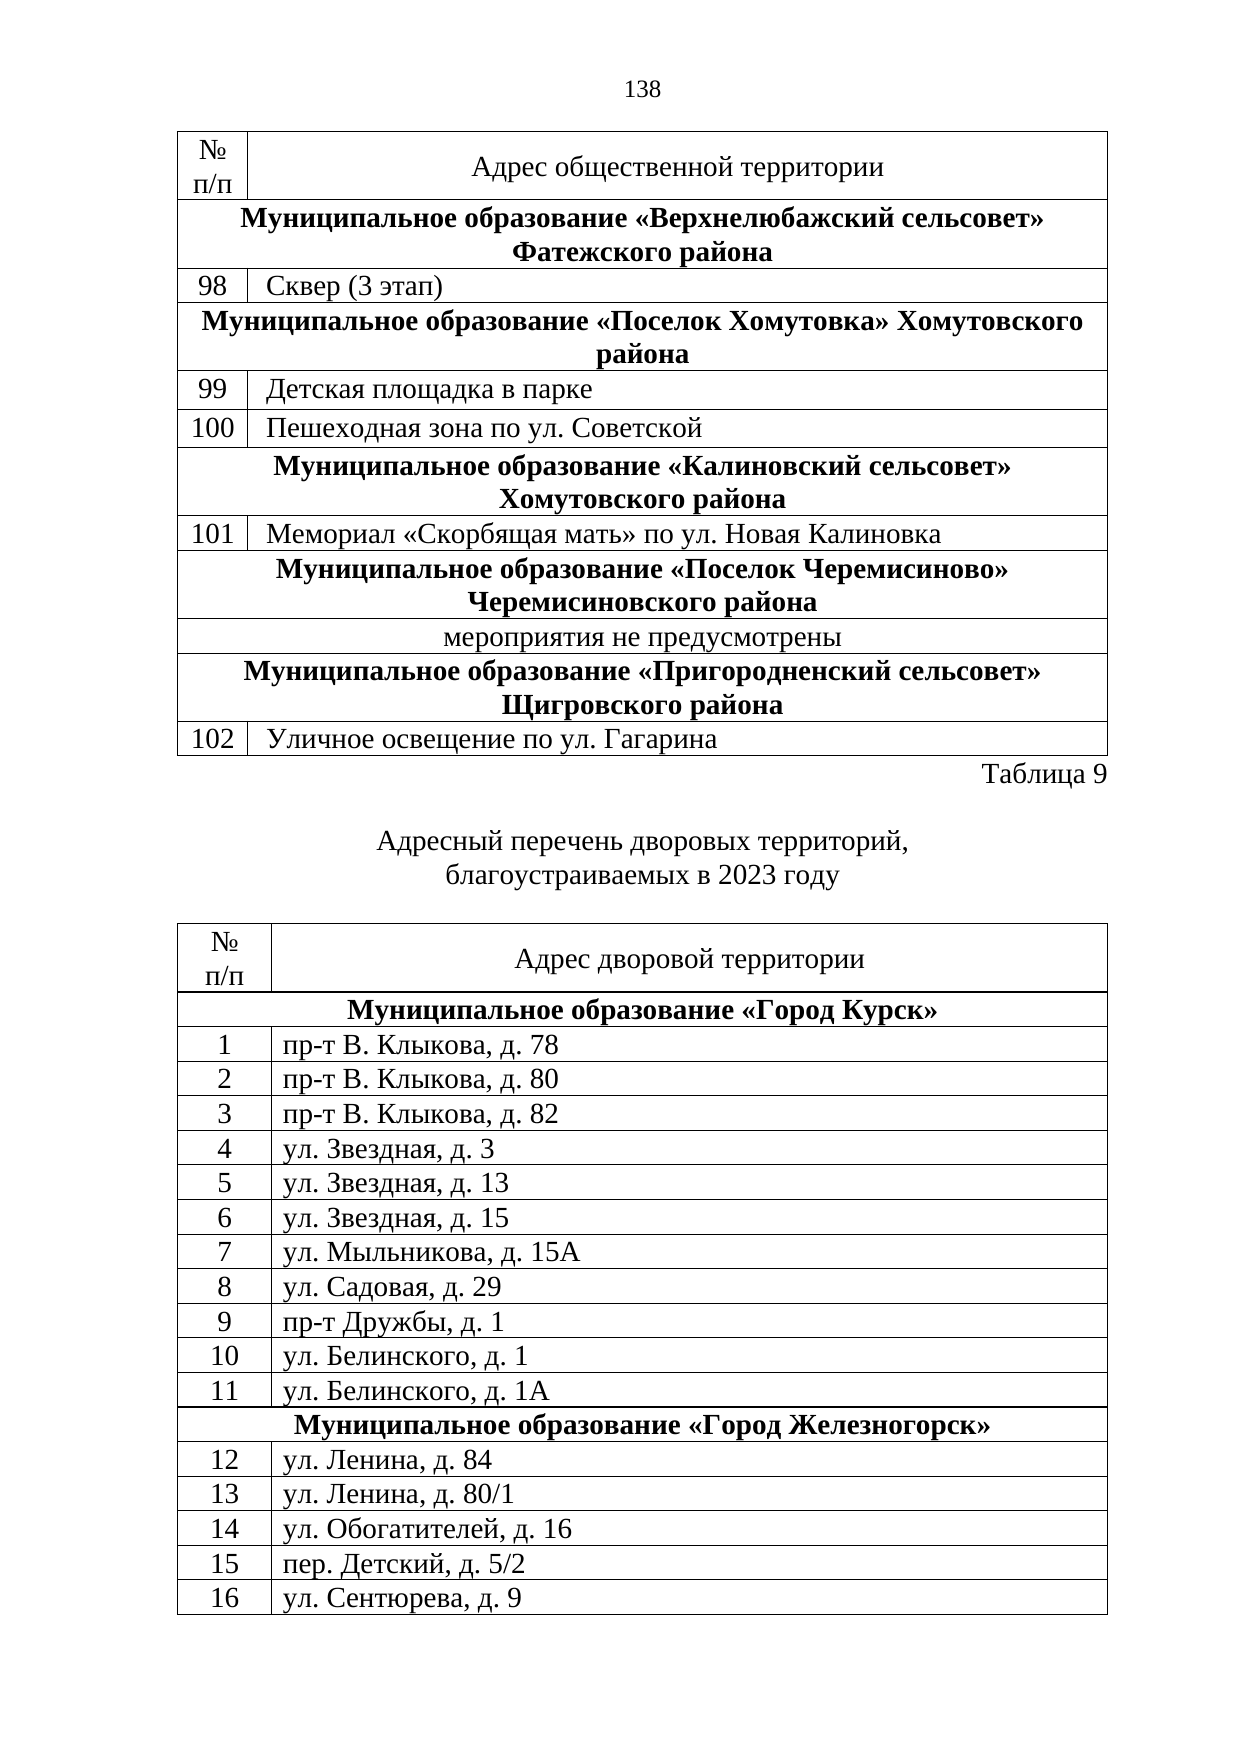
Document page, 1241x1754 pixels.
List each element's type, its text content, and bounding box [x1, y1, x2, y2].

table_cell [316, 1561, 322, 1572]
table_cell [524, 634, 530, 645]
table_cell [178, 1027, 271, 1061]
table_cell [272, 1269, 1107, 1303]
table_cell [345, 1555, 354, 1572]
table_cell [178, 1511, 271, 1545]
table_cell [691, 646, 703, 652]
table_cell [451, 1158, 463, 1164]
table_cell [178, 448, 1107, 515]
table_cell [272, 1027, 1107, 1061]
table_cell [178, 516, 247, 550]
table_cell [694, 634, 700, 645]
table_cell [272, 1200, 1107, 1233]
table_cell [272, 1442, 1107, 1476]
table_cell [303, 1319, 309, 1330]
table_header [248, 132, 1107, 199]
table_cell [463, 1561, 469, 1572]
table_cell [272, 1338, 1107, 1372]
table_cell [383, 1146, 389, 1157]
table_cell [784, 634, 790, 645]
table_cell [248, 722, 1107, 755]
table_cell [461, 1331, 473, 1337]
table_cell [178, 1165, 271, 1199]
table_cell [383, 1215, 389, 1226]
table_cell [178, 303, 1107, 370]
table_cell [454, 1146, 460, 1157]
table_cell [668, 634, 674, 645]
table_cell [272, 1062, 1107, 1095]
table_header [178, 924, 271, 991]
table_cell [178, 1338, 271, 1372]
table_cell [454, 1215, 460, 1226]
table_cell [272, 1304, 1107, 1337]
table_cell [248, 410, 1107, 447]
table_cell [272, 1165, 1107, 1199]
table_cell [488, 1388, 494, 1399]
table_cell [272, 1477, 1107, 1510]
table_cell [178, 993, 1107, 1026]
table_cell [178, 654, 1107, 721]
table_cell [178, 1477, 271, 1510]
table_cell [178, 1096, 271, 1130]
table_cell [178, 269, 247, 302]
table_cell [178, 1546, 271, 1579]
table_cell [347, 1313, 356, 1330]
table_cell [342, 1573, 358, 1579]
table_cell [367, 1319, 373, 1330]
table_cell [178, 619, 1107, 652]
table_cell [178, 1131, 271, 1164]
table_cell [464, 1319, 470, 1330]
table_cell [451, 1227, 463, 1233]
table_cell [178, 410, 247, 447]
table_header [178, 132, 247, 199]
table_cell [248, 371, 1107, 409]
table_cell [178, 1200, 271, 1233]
text Адресный перечень дворовых территорий, [177, 823, 1107, 857]
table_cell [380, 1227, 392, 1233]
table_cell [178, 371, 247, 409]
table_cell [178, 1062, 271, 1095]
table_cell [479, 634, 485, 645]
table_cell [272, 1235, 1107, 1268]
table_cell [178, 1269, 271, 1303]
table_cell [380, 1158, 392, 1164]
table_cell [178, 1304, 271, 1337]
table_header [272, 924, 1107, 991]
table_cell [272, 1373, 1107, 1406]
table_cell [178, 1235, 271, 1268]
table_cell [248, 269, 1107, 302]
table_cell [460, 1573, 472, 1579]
text Таблица 9 [177, 756, 1107, 790]
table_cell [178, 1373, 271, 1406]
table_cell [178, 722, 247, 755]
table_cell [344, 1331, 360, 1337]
text благоустраиваемых в 2023 году [177, 857, 1107, 890]
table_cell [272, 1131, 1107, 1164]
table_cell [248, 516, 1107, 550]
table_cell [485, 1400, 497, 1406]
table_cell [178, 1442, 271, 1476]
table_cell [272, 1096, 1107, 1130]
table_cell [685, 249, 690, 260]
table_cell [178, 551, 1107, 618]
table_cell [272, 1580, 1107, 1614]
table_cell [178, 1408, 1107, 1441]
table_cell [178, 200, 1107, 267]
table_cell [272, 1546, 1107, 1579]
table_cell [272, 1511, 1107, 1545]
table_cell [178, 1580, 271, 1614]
